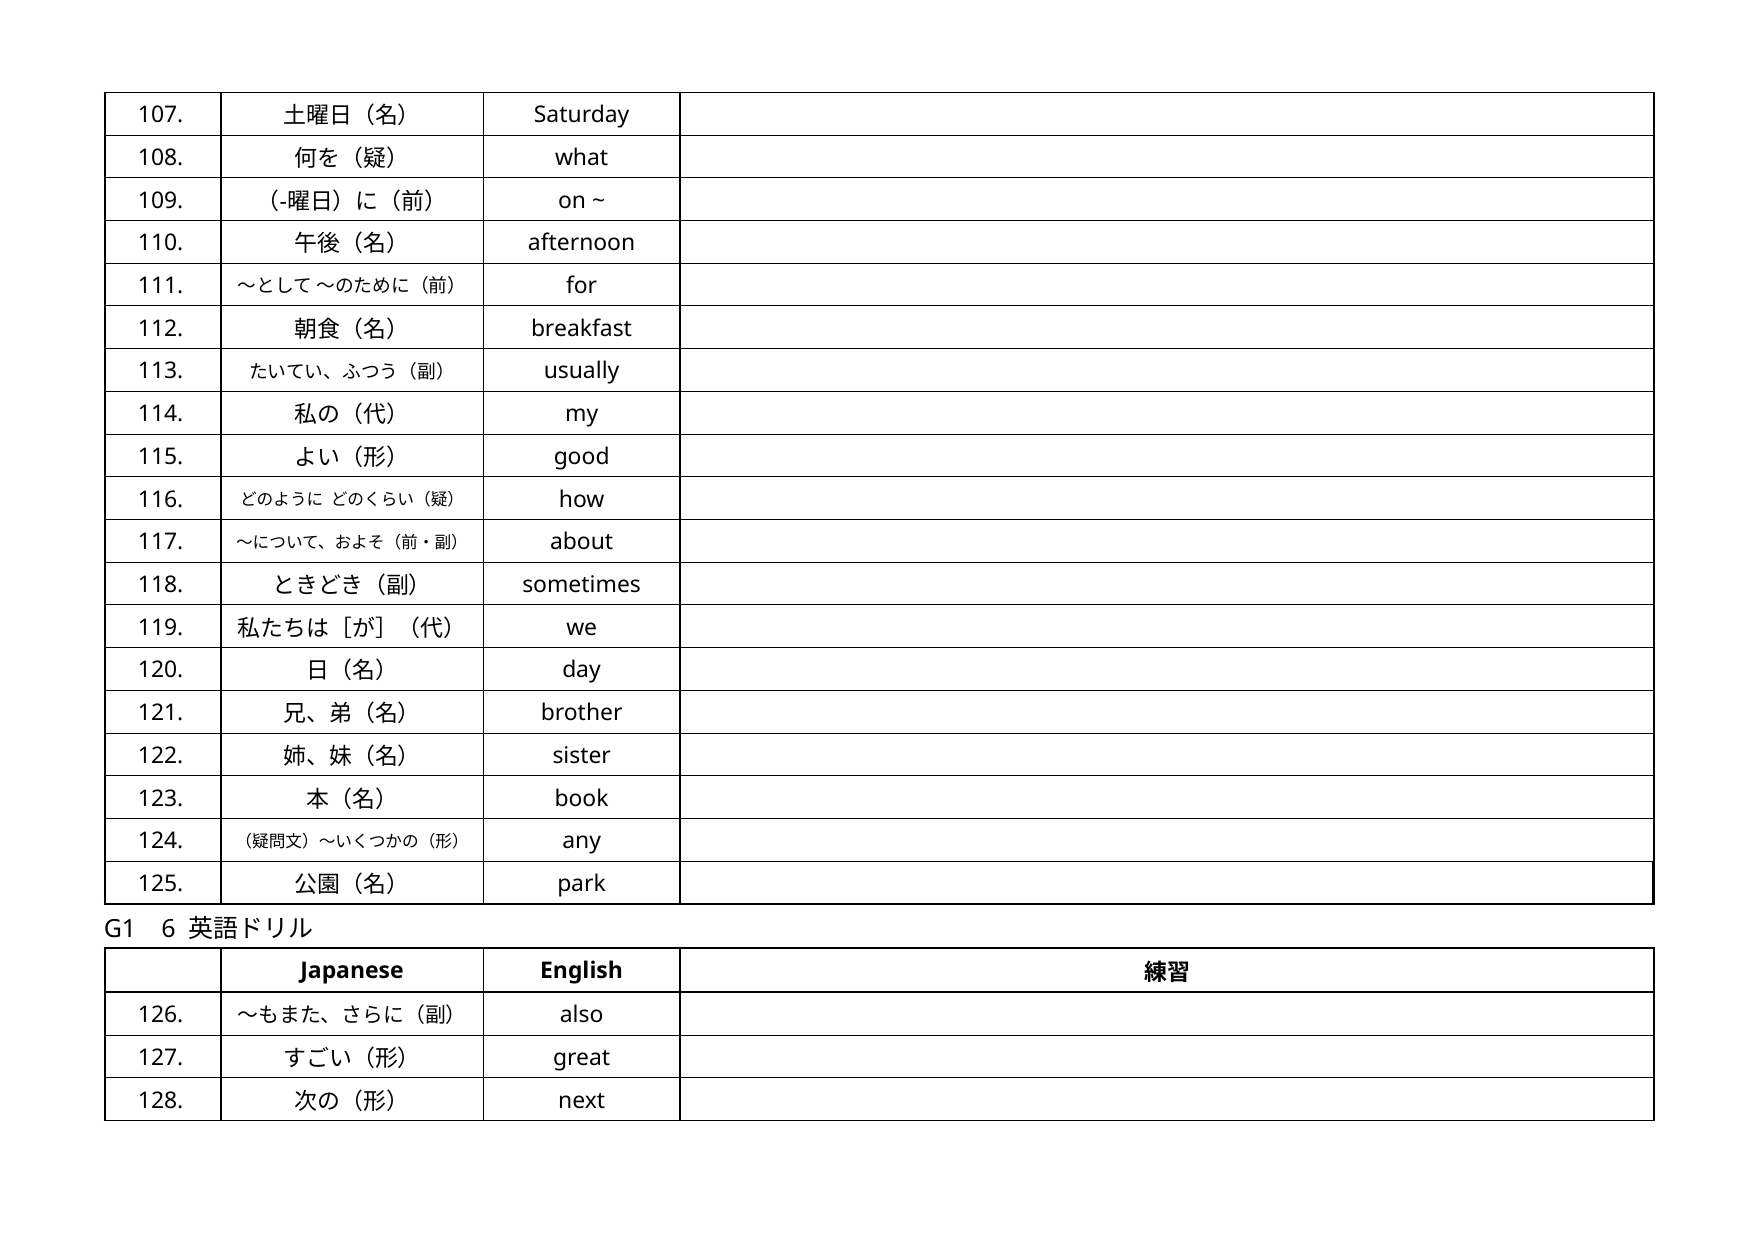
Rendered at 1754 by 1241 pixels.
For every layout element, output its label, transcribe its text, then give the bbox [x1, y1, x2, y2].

table_cell 姉、妹（名） [222, 734, 483, 775]
table_cell 何を（疑） [222, 136, 483, 177]
table_cell [106, 605, 220, 647]
table_cell what [484, 136, 679, 177]
table_cell 土曜日（名） [222, 93, 483, 134]
table_header English [484, 949, 679, 991]
table_cell sometimes [484, 563, 679, 604]
table_cell 午後（名） [222, 221, 483, 263]
table_cell [681, 306, 1653, 348]
table_cell ときどき（副） [222, 563, 483, 604]
table_cell we [484, 605, 679, 647]
table_cell [681, 349, 1653, 391]
table_cell next [484, 1078, 679, 1120]
table_cell about [484, 520, 679, 562]
table_cell [681, 862, 1652, 903]
table_cell ～について、およそ（前・副） [222, 520, 483, 562]
table_cell [106, 993, 220, 1034]
table_cell [106, 136, 220, 177]
table_header 練習 [681, 949, 1653, 991]
table_cell [681, 691, 1653, 732]
table_cell [681, 819, 1653, 861]
table_cell breakfast [484, 306, 679, 348]
table_cell for [484, 264, 679, 305]
table_cell [681, 563, 1653, 604]
table_cell （-曜日）に（前） [222, 178, 483, 220]
table_cell よい（形） [222, 435, 483, 476]
table_cell 私の（代） [222, 392, 483, 433]
table_cell ～もまた、さらに（副） [222, 993, 483, 1034]
table_cell [106, 477, 220, 519]
table_cell [106, 349, 220, 391]
table_cell ～として ～のために（前） [222, 264, 483, 305]
table_cell [681, 648, 1653, 690]
table_cell [106, 819, 220, 861]
table_header [106, 949, 220, 991]
table_cell how [484, 477, 679, 519]
table_cell book [484, 776, 679, 818]
table_cell [106, 435, 220, 476]
table_cell [681, 435, 1653, 476]
table_cell 次の（形） [222, 1078, 483, 1120]
table_cell たいてい、ふつう（副） [222, 349, 483, 391]
table_cell 本（名） [222, 776, 483, 818]
table_cell [681, 993, 1653, 1034]
table_cell great [484, 1036, 679, 1077]
table_cell [681, 264, 1653, 305]
table_cell afternoon [484, 221, 679, 263]
table_cell usually [484, 349, 679, 391]
table_cell any [484, 819, 679, 861]
table_cell 朝食（名） [222, 306, 483, 348]
table_cell [681, 1078, 1653, 1120]
table_cell [106, 563, 220, 604]
table_cell [106, 1078, 220, 1120]
table_cell brother [484, 691, 679, 732]
table_cell [681, 734, 1653, 775]
table_cell my [484, 392, 679, 433]
table_cell [106, 734, 220, 775]
table_cell [106, 520, 220, 562]
table_cell 兄、弟（名） [222, 691, 483, 732]
table_cell すごい（形） [222, 1036, 483, 1077]
table_cell [106, 221, 220, 263]
table_cell [106, 691, 220, 732]
table_cell Saturday [484, 93, 679, 134]
table_cell [106, 306, 220, 348]
table_cell [681, 520, 1653, 562]
table_cell [681, 136, 1653, 177]
table_cell [106, 392, 220, 433]
table_cell day [484, 648, 679, 690]
table_cell park [484, 862, 679, 903]
table_cell [681, 221, 1653, 263]
table_cell [106, 178, 220, 220]
table_cell [106, 862, 220, 903]
table_cell [681, 178, 1653, 220]
table_cell [681, 93, 1653, 134]
table_cell [681, 477, 1653, 519]
table_cell sister [484, 734, 679, 775]
table_cell 私たちは［が］（代） [222, 605, 483, 647]
table_cell 公園（名） [222, 862, 483, 903]
table_cell [106, 648, 220, 690]
table_cell 日（名） [222, 648, 483, 690]
text G1 6 英語ドリル [103, 905, 1668, 947]
table_cell どのように どのくらい（疑） [222, 477, 483, 519]
table_cell also [484, 993, 679, 1034]
table_cell [681, 776, 1653, 818]
table_cell [106, 1036, 220, 1077]
table_cell on ~ [484, 178, 679, 220]
table_cell good [484, 435, 679, 476]
table_header Japanese [222, 949, 483, 991]
table_cell [106, 776, 220, 818]
table_cell [106, 264, 220, 305]
table_cell [681, 605, 1653, 647]
table_cell （疑問文）～いくつかの（形） [222, 819, 483, 861]
table_cell [681, 1036, 1653, 1077]
table_cell [106, 93, 220, 134]
table_cell [681, 392, 1653, 433]
